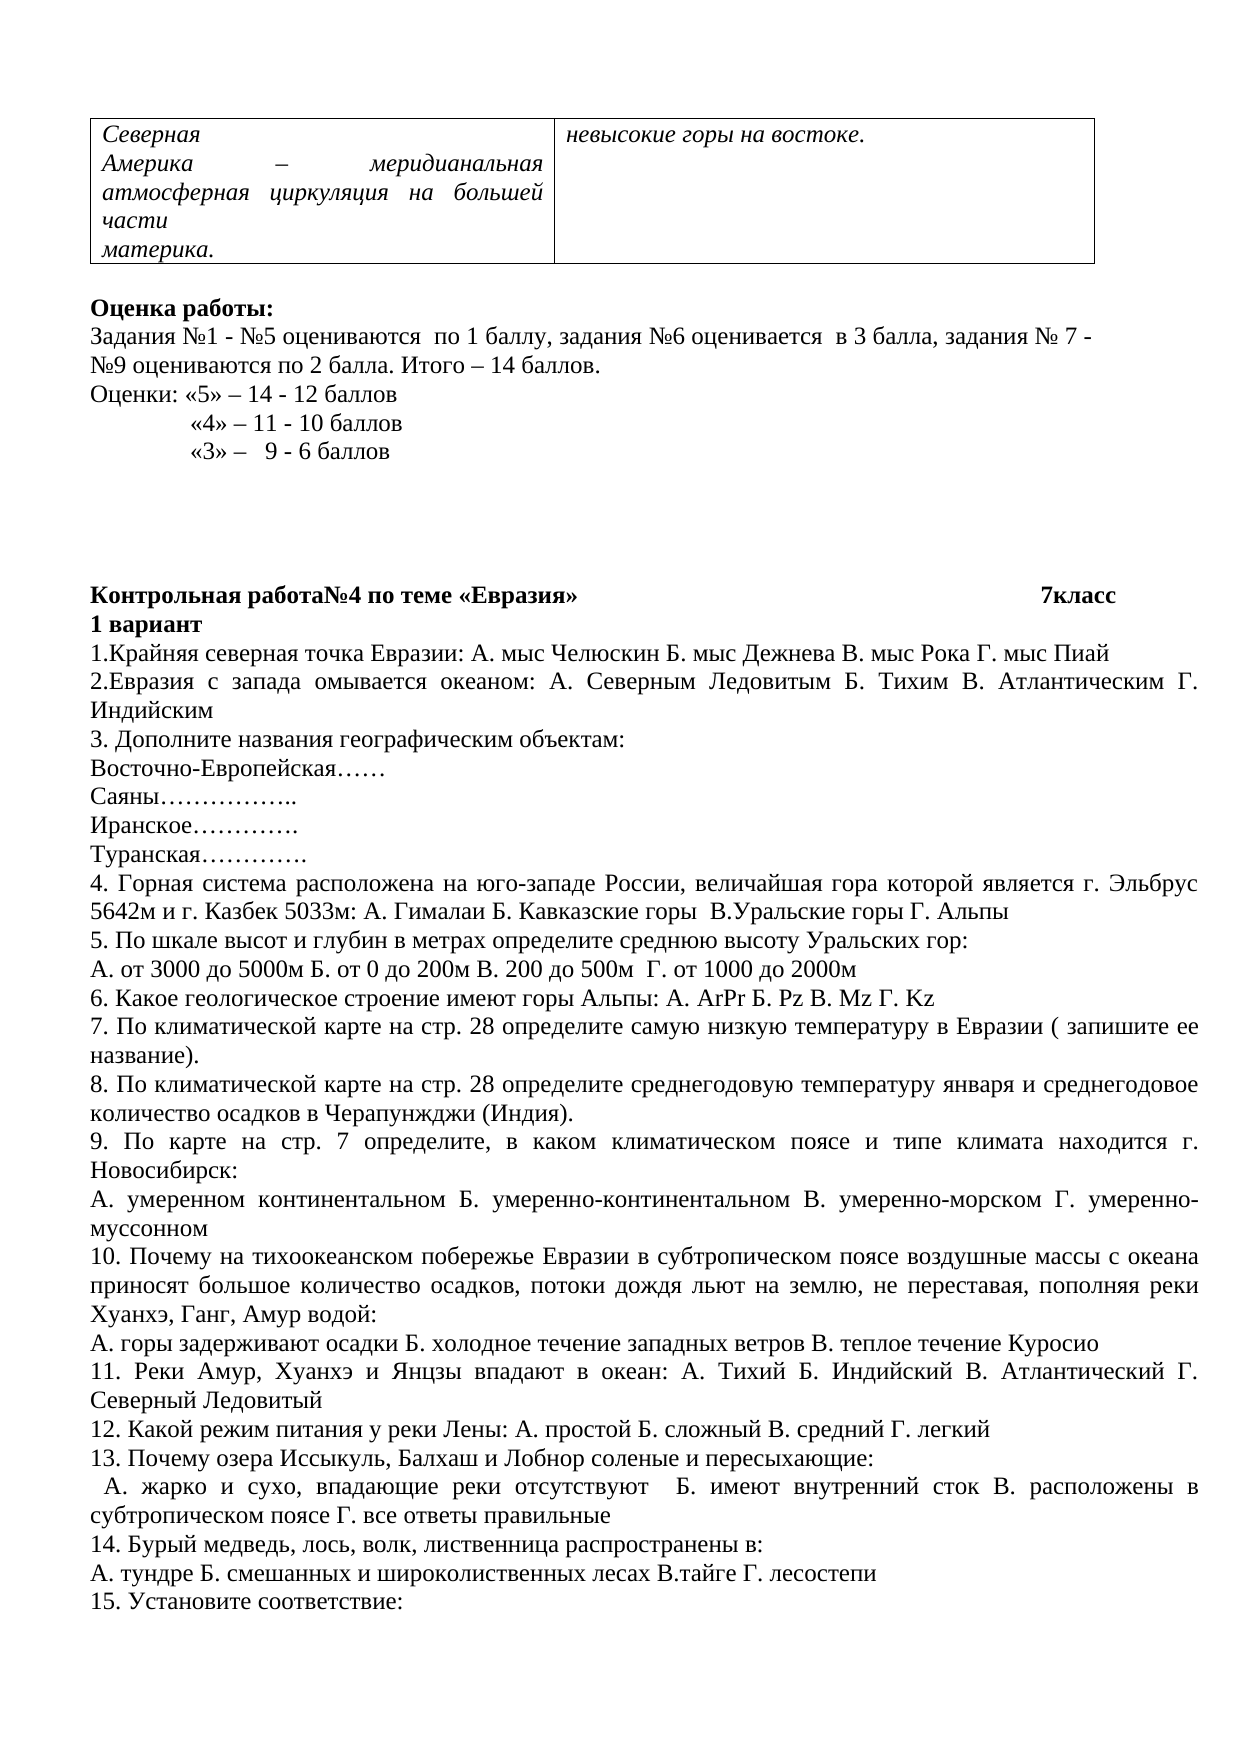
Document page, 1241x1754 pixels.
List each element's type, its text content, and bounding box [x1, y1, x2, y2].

text Контрольная работа№4 по теме «Евразия» 7класс [90, 580, 1200, 609]
text 5. По шкале высот и глубин в метрах определите среднюю высоту Уральских гор: [90, 925, 1200, 954]
text 9. По карте на стр. 7 определите, в каком климатическом поясе и типе климата находится г. Новосибирск: [90, 1126, 1200, 1184]
text 4. Горная система расположена на юго-западе России, величайшая гора которой является г. Эльбрус 5642м и г. Казбек 5033м: А. Гималаи Б. Кавказские горы В.Уральские горы Г. Альпы [90, 868, 1200, 925]
text Восточно-Европейская…… [90, 753, 1200, 781]
text 1 вариант [90, 609, 1200, 638]
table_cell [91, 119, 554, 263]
text 14. Бурый медведь, лось, волк, лиственница распространены в: [90, 1529, 1200, 1558]
text Иранское…………. [90, 810, 1200, 839]
text 10. Почему на тихоокеанском побережье Евразии в субтропическом поясе воздушные массы с океана приносят большое количество осадков, потоки дождя льют на землю, не переставая, пополняя реки Хуанхэ, Ганг, Амур водой: [90, 1241, 1200, 1328]
text А. от 3000 до 5000м Б. от 0 до 200м В. 200 до 500м Г. от 1000 до 2000м [90, 954, 1200, 983]
text Саяны…………….. [90, 781, 1200, 810]
text А. тундре Б. смешанных и широколиственных лесах В.тайге Г. лесостепи [90, 1558, 1200, 1586]
text 8. По климатической карте на стр. 28 определите среднегодовую температуру января и среднегодовое количество осадков в Черапунжджи (Индия). [90, 1069, 1200, 1126]
text 13. Почему озера Иссыкуль, Балхаш и Лобнор соленые и пересыхающие: [90, 1443, 1200, 1471]
text 1.Крайняя северная точка Евразии: А. мыс Челюскин Б. мыс Дежнева В. мыс Рока Г. мыс Пиай [90, 638, 1200, 666]
text 11. Реки Амур, Хуанхэ и Янцзы впадают в океан: А. Тихий Б. Индийский В. Атлантический Г. Северный Ледовитый [90, 1356, 1200, 1414]
text 2.Евразия с запада омывается океаном: А. Северным Ледовитым Б. Тихим В. Атлантическим Г. Индийским [90, 666, 1200, 724]
text 12. Какой режим питания у реки Лены: А. простой Б. сложный В. средний Г. легкий [90, 1414, 1200, 1443]
text 7. По климатической карте на стр. 28 определите самую низкую температуру в Евразии ( запишите ее название). [90, 1011, 1200, 1069]
text А. умеренном континентальном Б. умеренно-континентальном В. умеренно-морском Г. умеренно-муссонном [90, 1184, 1200, 1241]
text А. жарко и сухо, впадающие реки отсутствуют Б. имеют внутренний сток В. расположены в субтропическом поясе Г. все ответы правильные [90, 1471, 1200, 1529]
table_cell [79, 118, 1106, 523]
text 6. Какое геологическое строение имеют горы Альпы: А. ArPr Б. Pz В. Mz Г. Kz [90, 983, 1200, 1011]
text Туранская…………. [90, 839, 1200, 868]
text 15. Установите соответствие: [90, 1586, 1200, 1615]
text 3. Дополните названия географическим объектам: [90, 724, 1200, 753]
text А. горы задерживают осадки Б. холодное течение западных ветров В. теплое течение Куросио [90, 1328, 1200, 1356]
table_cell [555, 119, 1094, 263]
